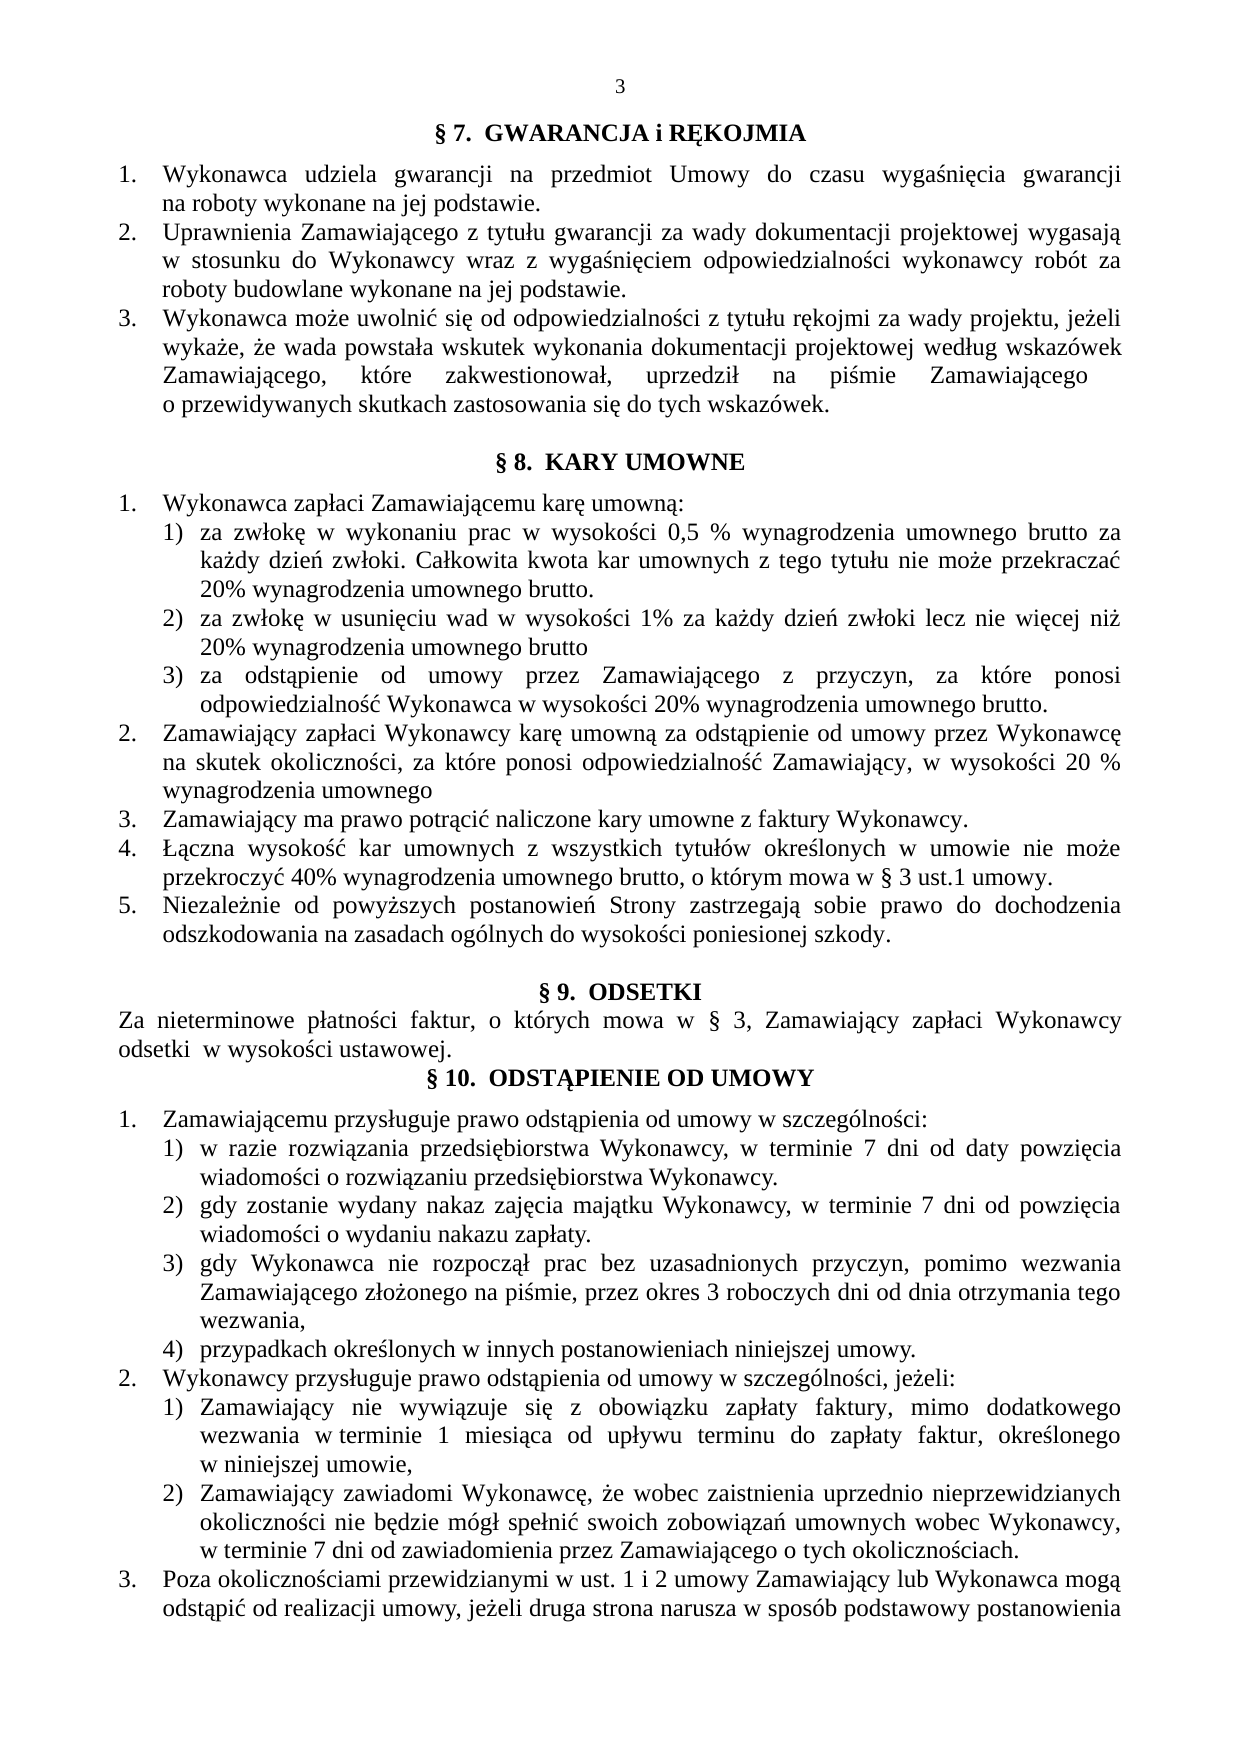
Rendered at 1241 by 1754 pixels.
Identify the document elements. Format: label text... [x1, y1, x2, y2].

list Zamawiający ma prawo potrącić naliczone kary umowne z faktury Wykonawcy. [118, 804, 1122, 833]
list Wykonawcy przysługuje prawo odstąpienia od umowy w szczególności, jeżeli: [118, 1363, 1122, 1392]
text 7. GWARANCJA i RĘKOJMIA [118, 118, 1122, 147]
list Niezależnie od powyższych postanowień Strony zastrzegają sobie prawo do dochodzenia odszkodowania na zasadach ogólnych do wysokości poniesionej szkody. [118, 891, 1122, 948]
list gdy zostanie wydany nakaz zajęcia majątku Wykonawcy, w terminie 7 dni od powzięcia wiadomości o wydaniu nakazu zapłaty. [162, 1191, 1122, 1248]
list za zwłokę w wykonaniu prac w wysokości 0,5 % wynagrodzenia umownego brutto za każdy dzień zwłoki. Całkowita kwota kar umownych z tego tytułu nie może przekraczać 20% wynagrodzenia umownego brutto. [162, 517, 1122, 603]
list w razie rozwiązania przedsiębiorstwa Wykonawcy, w terminie 7 dni od daty powzięcia wiadomości o rozwiązaniu przedsiębiorstwa Wykonawcy. [162, 1133, 1122, 1191]
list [118, 1564, 1122, 1622]
text 8. KARY UMOWNE [118, 447, 1122, 476]
list Zamawiający nie wywiązuje się z obowiązku zapłaty faktury, mimo dodatkowego wezwania w terminie 1 miesiąca od upływu terminu do zapłaty faktur, określonego w niniejszej umowie, [162, 1392, 1122, 1478]
list Wykonawca może uwolnić się od odpowiedzialności z tytułu rękojmi za wady projektu, jeżeli wykaże, że wada powstała wskutek wykonania dokumentacji projektowej według wskazówek Zamawiającego, które zakwestionował, uprzedził na piśmie Zamawiającego o przewidywanych skutkach zastosowania się do tych wskazówek. [118, 303, 1122, 418]
list Łączna wysokość kar umownych z wszystkich tytułów określonych w umowie nie może przekroczyć 40% wynagrodzenia umownego brutto, o którym mowa w § 3 ust.1 umowy. [118, 833, 1122, 891]
text § 9. ODSETKI [118, 977, 1122, 1006]
text § 10. ODSTĄPIENIE OD UMOWY [118, 1063, 1122, 1092]
text 1. Wykonawca udziela gwarancji na przedmiot Umowy do czasu wygaśnięcia gwarancji na roboty wykonane na jej podstawie. [118, 159, 1122, 217]
text Za nieterminowe płatności faktur, o których mowa w § 3, Zamawiający zapłaci Wykonawcy odsetki w wysokości ustawowej. [118, 1006, 1122, 1063]
list za zwłokę w usunięciu wad w wysokości 1% za każdy dzień zwłoki lecz nie więcej niż 20% wynagrodzenia umownego brutto [162, 603, 1122, 661]
text 2. Uprawnienia Zamawiającego z tytułu gwarancji za wady dokumentacji projektowej wygasają w stosunku do Wykonawcy wraz z wygaśnięciem odpowiedzialności wykonawcy robót za roboty budowlane wykonane na jej podstawie. [118, 217, 1122, 303]
list za odstąpienie od umowy przez Zamawiającego z przyczyn, za które ponosi odpowiedzialność Wykonawca w wysokości 20% wynagrodzenia umownego brutto. [162, 661, 1122, 718]
list Zamawiający zawiadomi Wykonawcę, że wobec zaistnienia uprzednio nieprzewidzianych okoliczności nie będzie mógł spełnić swoich zobowiązań umownych wobec Wykonawcy, w terminie 7 dni od zawiadomienia przez Zamawiającego o tych okolicznościach. [162, 1478, 1122, 1564]
list Zamawiającemu przysługuje prawo odstąpienia od umowy w szczególności: [118, 1104, 1122, 1133]
list Zamawiający zapłaci Wykonawcy karę umowną za odstąpienie od umowy przez Wykonawcę na skutek okoliczności, za które ponosi odpowiedzialność Zamawiający, w wysokości 20 % wynagrodzenia umownego [118, 718, 1122, 804]
list gdy Wykonawca nie rozpoczął prac bez uzasadnionych przyczyn, pomimo wezwania Zamawiającego złożonego na piśmie, przez okres 3 roboczych dni od dnia otrzymania tego wezwania, [162, 1248, 1122, 1334]
list Wykonawca zapłaci Zamawiającemu karę umowną: [118, 488, 1122, 517]
list przypadkach określonych w innych postanowieniach niniejszej umowy. [162, 1334, 1122, 1363]
